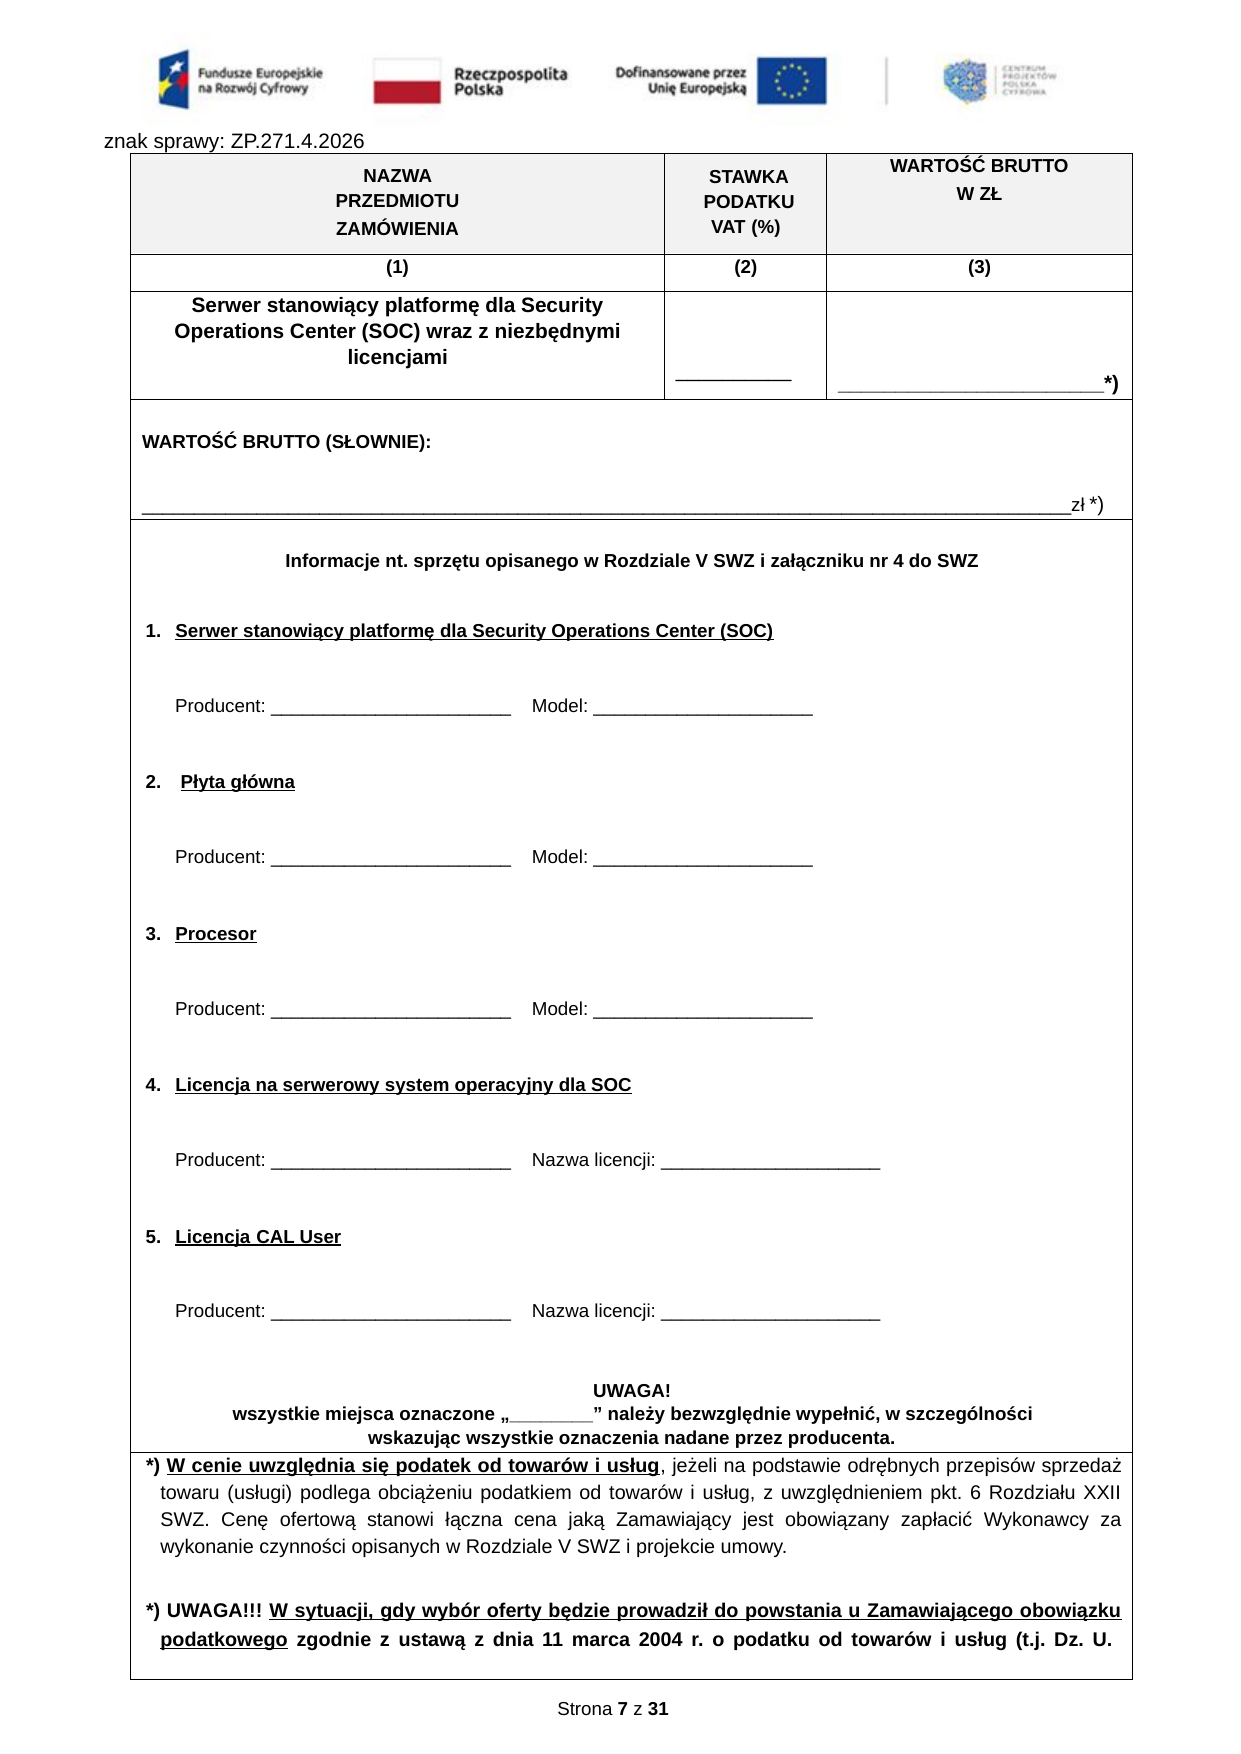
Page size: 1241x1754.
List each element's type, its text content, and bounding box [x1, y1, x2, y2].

picture [140, 31, 1086, 129]
table_cell (1) [131, 255, 664, 291]
table_header NAZWA PRZEDMIOTU ZAMÓWIENIA [131, 154, 664, 253]
table_cell _______________________*) [827, 292, 1132, 398]
table_cell Informacje nt. sprzętu opisanego w Rozdziale V SWZ i załączniku nr 4 do SWZ Serwer stanowiący platformę dla Security Operations Center (SOC) Producent: _______________________ Model: _____________________ Płyta główna Producent: _______________________ Model: _____________________ Procesor Producent: _______________________ Model: _____________________ Licencja na serwerowy system operacyjny dla SOC Producent: _______________________ Nazwa licencji: _____________________ Licencja CAL User Producent: _______________________ Nazwa licencji: _____________________ UWAGA! wszystkie miejsca oznaczone „________” należy bezwzględnie wypełnić, w szczególności wskazując wszystkie oznaczenia nadane przez producenta. [131, 520, 1132, 1452]
table_header STAWKA PODATKU VAT (%) [665, 154, 826, 253]
table_cell WARTOŚĆ BRUTTO (SŁOWNIE): _________________________________________________________________________________________zł *) [131, 400, 1132, 519]
table_cell (3) [827, 255, 1132, 291]
table_header WARTOŚĆ BRUTTO W ZŁ [827, 154, 1132, 253]
table_cell Serwer stanowiący platformę dla Security Operations Center (SOC) wraz z niezbędnymi licencjami [131, 292, 664, 398]
table_cell (2) [665, 255, 826, 291]
table_cell __________ [665, 292, 826, 398]
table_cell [131, 1453, 1132, 1679]
